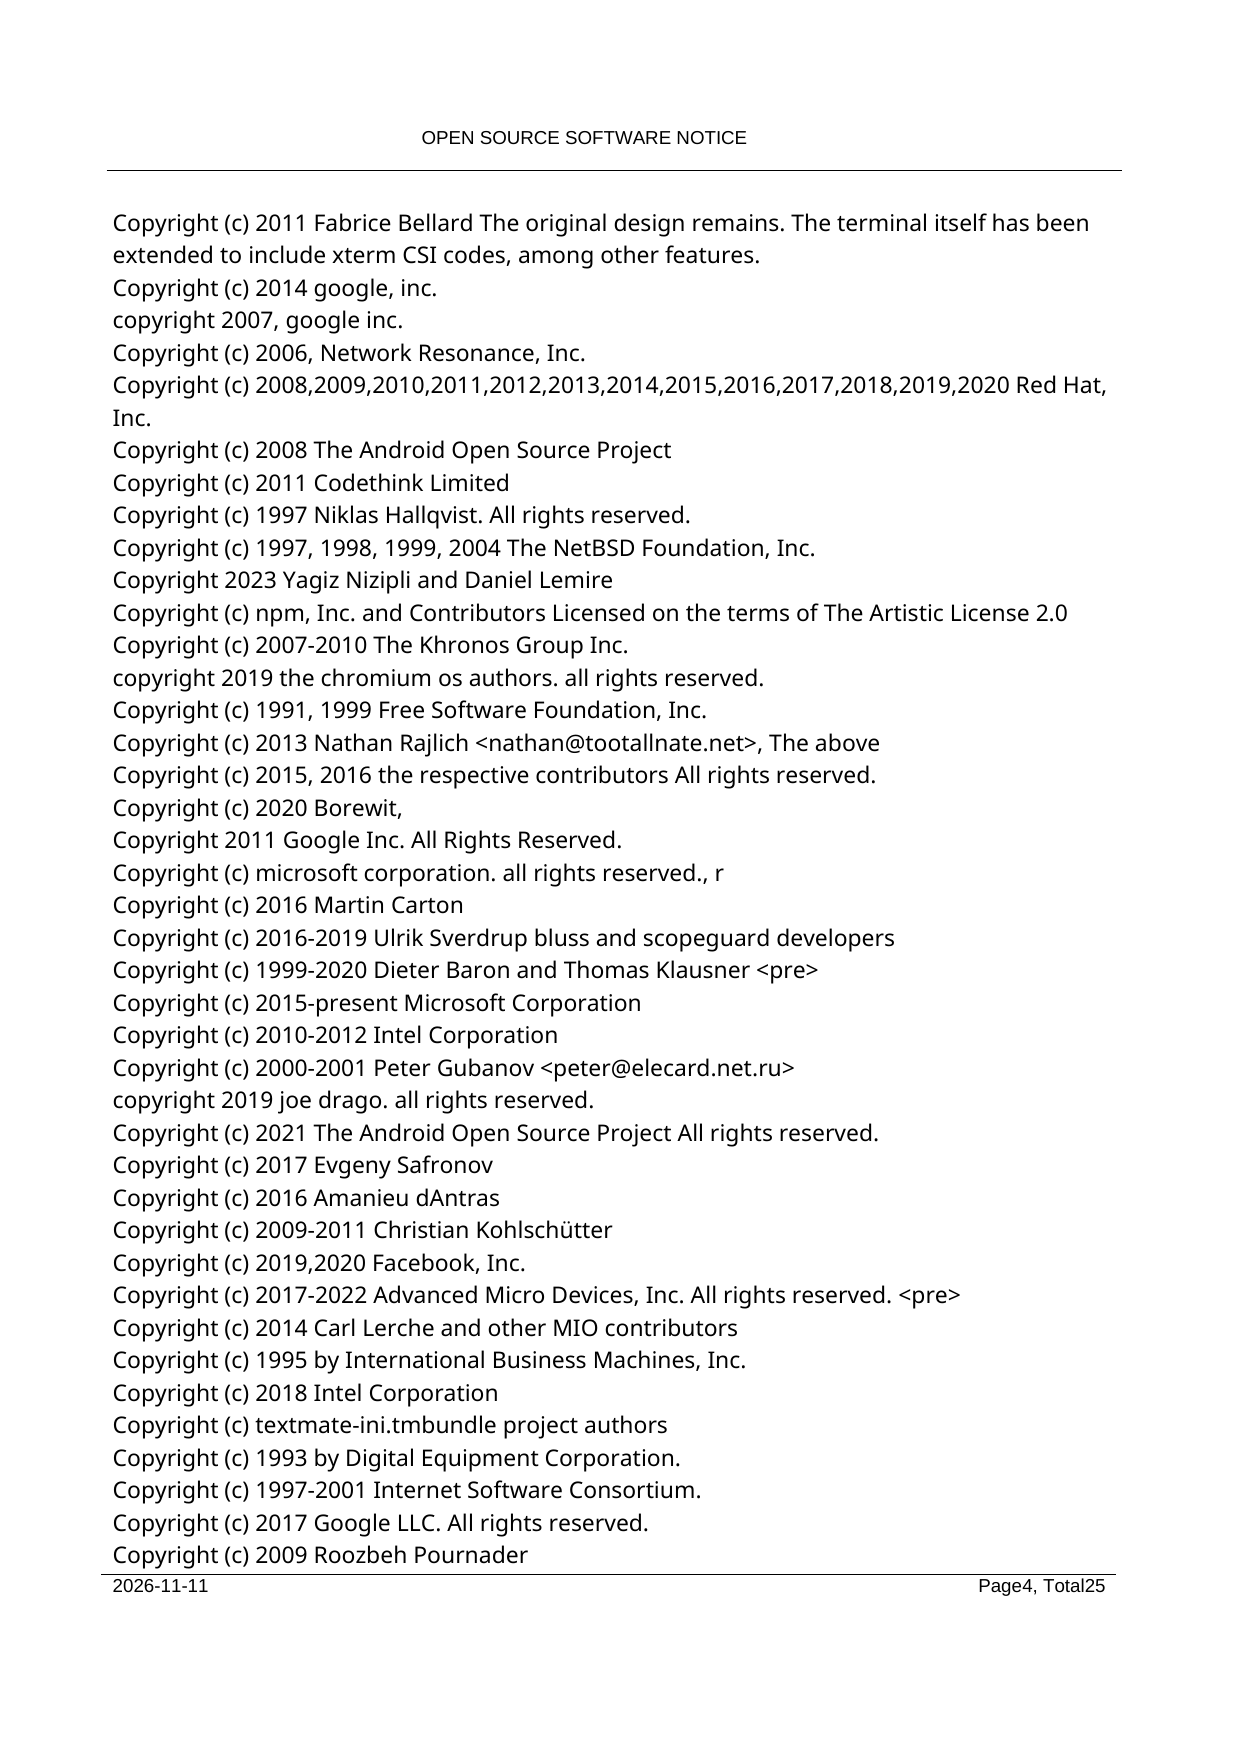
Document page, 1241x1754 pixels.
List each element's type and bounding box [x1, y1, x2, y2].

text [112, 206, 1128, 1571]
